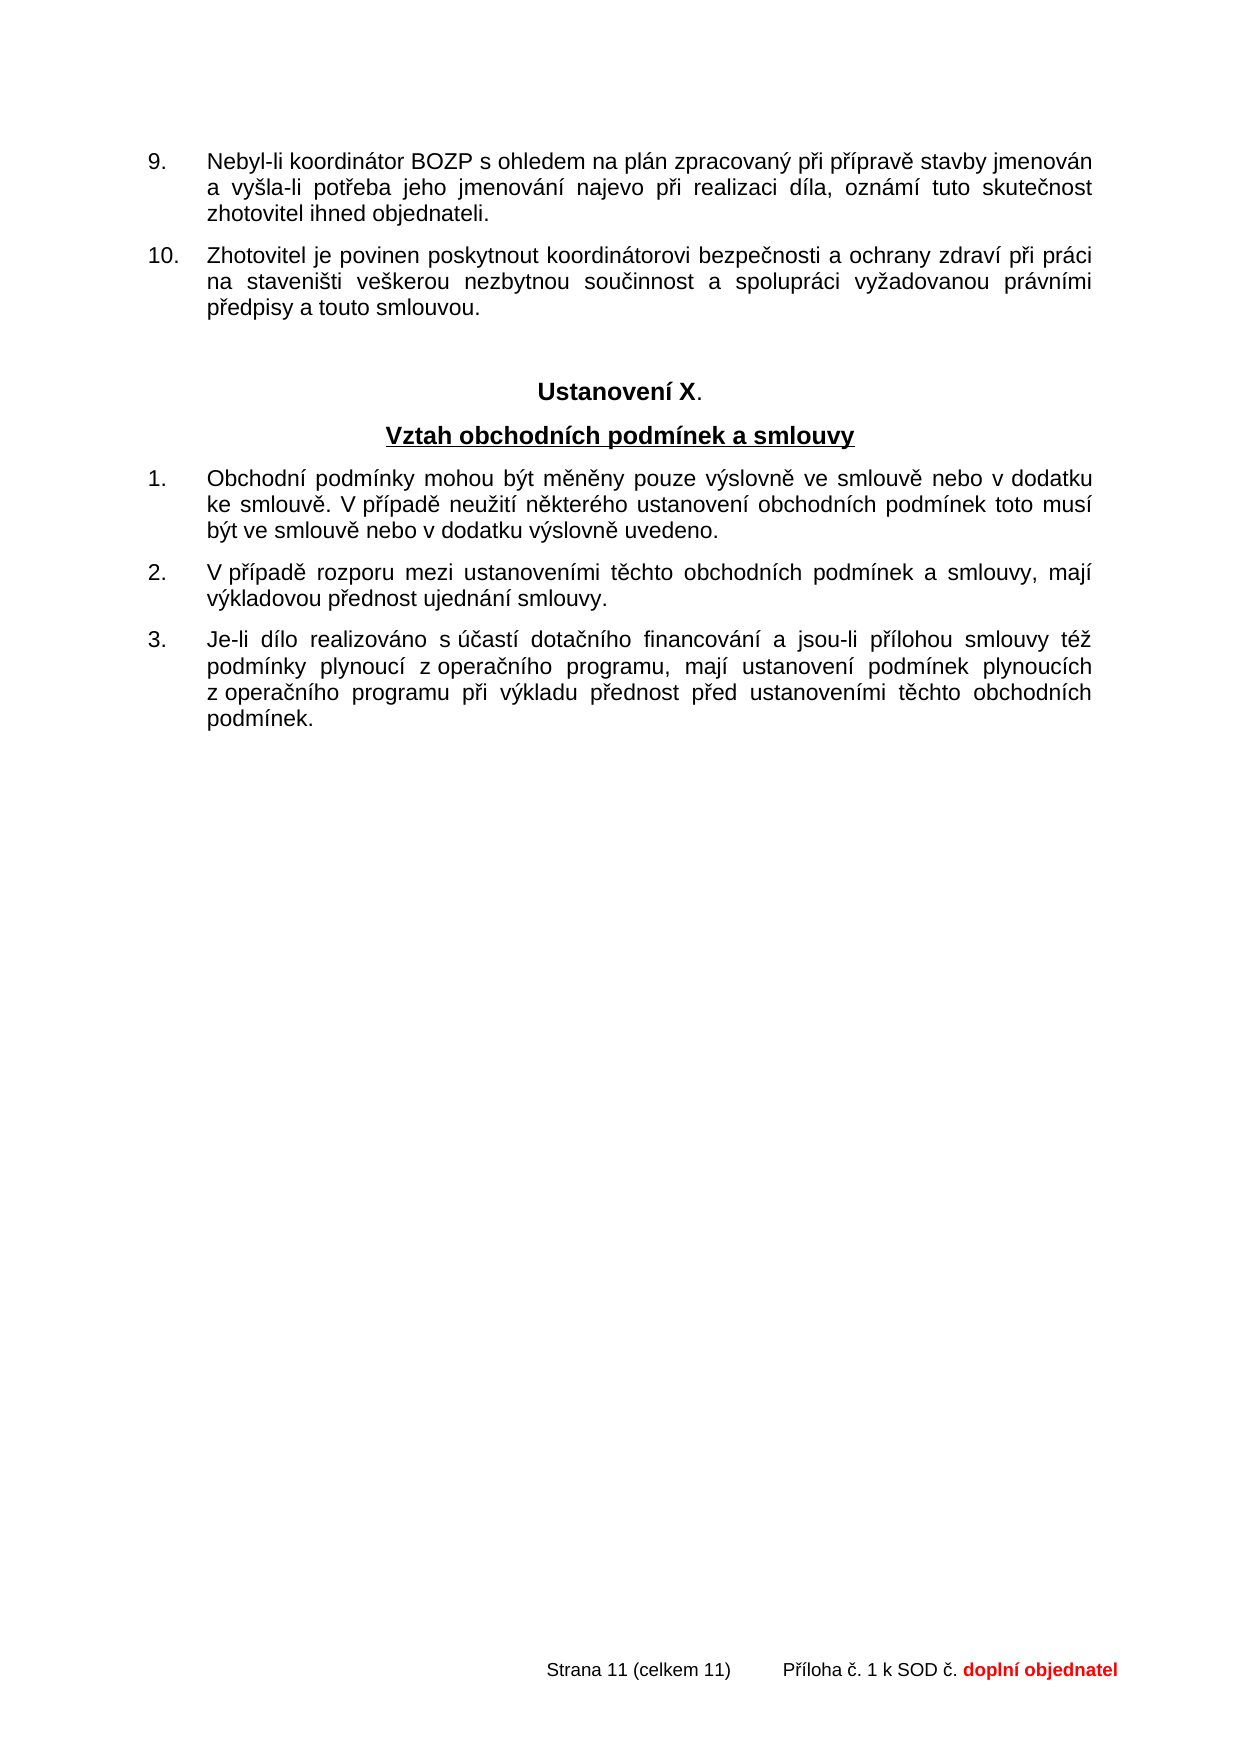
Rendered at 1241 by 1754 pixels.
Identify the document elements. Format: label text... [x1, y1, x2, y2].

list Obchodní podmínky mohou být měněny pouze výslovně ve smlouvě nebo v dodatku ke smlouvě. V případě neužití některého ustanovení obchodních podmínek toto musí být ve smlouvě nebo v dodatku výslovně uvedeno. [148, 464, 1093, 544]
text Vztah obchodních podmínek a smlouvy [148, 421, 1093, 449]
list Je-li dílo realizováno s účastí dotačního financování a jsou-li přílohou smlouvy též podmínky plynoucí z operačního programu, mají ustanovení podmínek plynoucích z operačního programu při výkladu přednost před ustanoveními těchto obchodních podmínek. [148, 626, 1093, 732]
list V případě rozporu mezi ustanoveními těchto obchodních podmínek a smlouvy, mají výkladovou přednost ujednání smlouvy. [148, 559, 1093, 611]
list Zhotovitel je povinen poskytnout koordinátorovi bezpečnosti a ochrany zdraví při práci na staveništi veškerou nezbytnou součinnost a spolupráci vyžadovanou právními předpisy a touto smlouvou. [148, 242, 1093, 321]
list Ustanovení X. [148, 377, 1093, 406]
list Nebyl-li koordinátor BOZP s ohledem na plán zpracovaný při přípravě stavby jmenován a vyšla-li potřeba jeho jmenování najevo při realizaci díla, oznámí tuto skutečnost zhotovitel ihned objednateli. [148, 148, 1093, 227]
